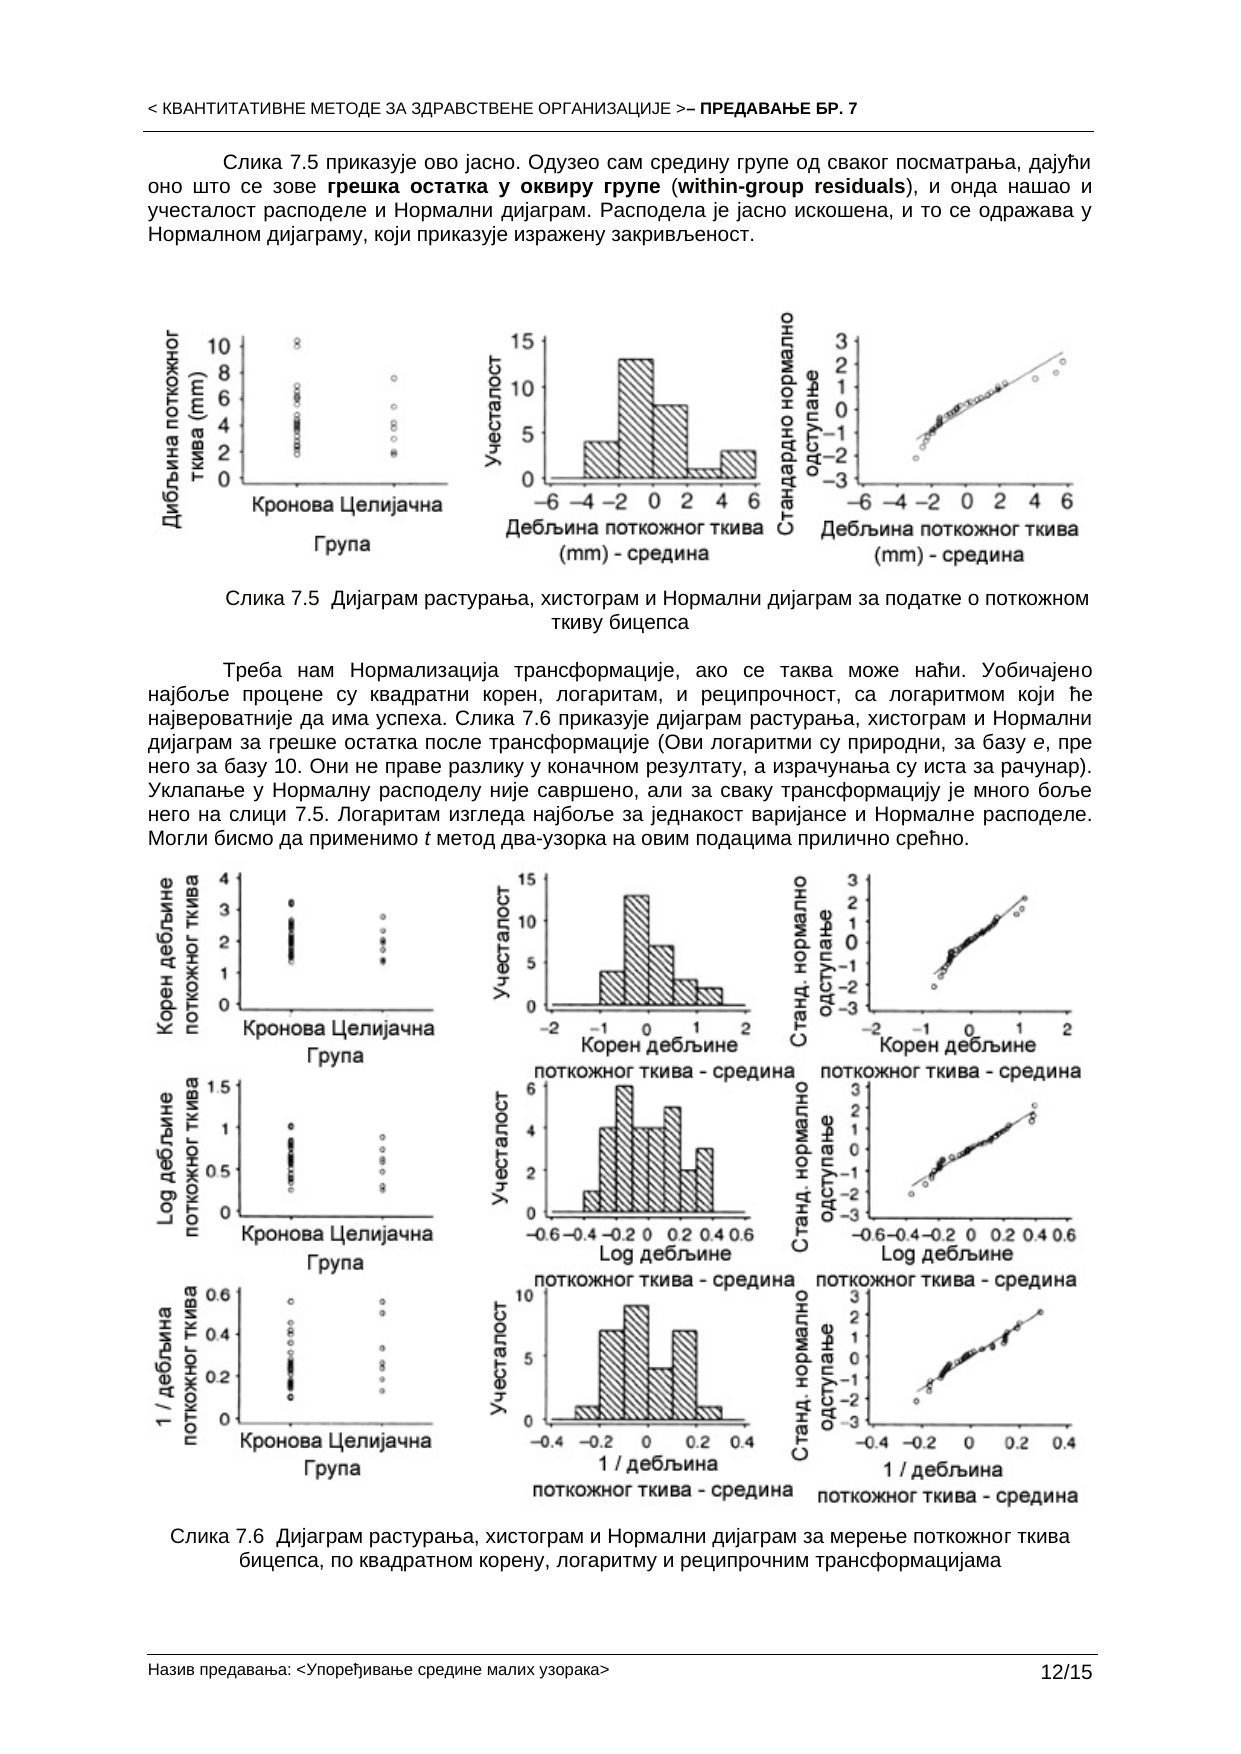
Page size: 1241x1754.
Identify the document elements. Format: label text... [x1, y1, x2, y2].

text Треба нам Нормализација трансформације, ако се таква може наћи. Уобичајено најбоље процене су квадратни корен, логаритам, и реципрочност, са логаритмом који ће највероватније да има успеха. Слика 7.6 приказује дијаграм растурања, хистограм и Нормални дијаграм за грешке остатка после трансформације (Ови логаритми су природни, за базу e, пре него за базу 10. Они не праве разлику у коначном резултату, а израчунања су иста за рачунар). Уклапање у Нормалну расподелу није савршено, али за сваку трансформацију је много боље него на слици 7.5. Логаритам изгледа најбоље за једнакост варијансе и Нормалне расподеле. Mогли бисмо да применимо t метод два-узорка на овим подацима прилично срећно. [148, 658, 1092, 850]
text Слика 7.6 Дијаграм растурања, хистограм и Нормални дијаграм за мерење поткожног ткива бицепса, по квадратном корену, логаритму и реципрочним трансформацијама [148, 1524, 1092, 1572]
picture [147, 862, 1093, 1512]
picture [152, 306, 1088, 574]
text Слика 7.5 приказује ово јасно. Одузео сам средину групе од сваког посматрања, дајући оно што се зове грешка остатка у оквиру групе (within-group residuals), и онда нашао и учесталост расподеле и Нормални дијаграм. Расподела је јасно искошена, и то се одражава у Нормалном дијаграму, који приказује изражену закривљеност. [148, 150, 1092, 246]
text Слика 7.5 Дијаграм растурања, хистограм и Нормални дијаграм за податке о поткожном ткиву бицепса [148, 586, 1092, 634]
